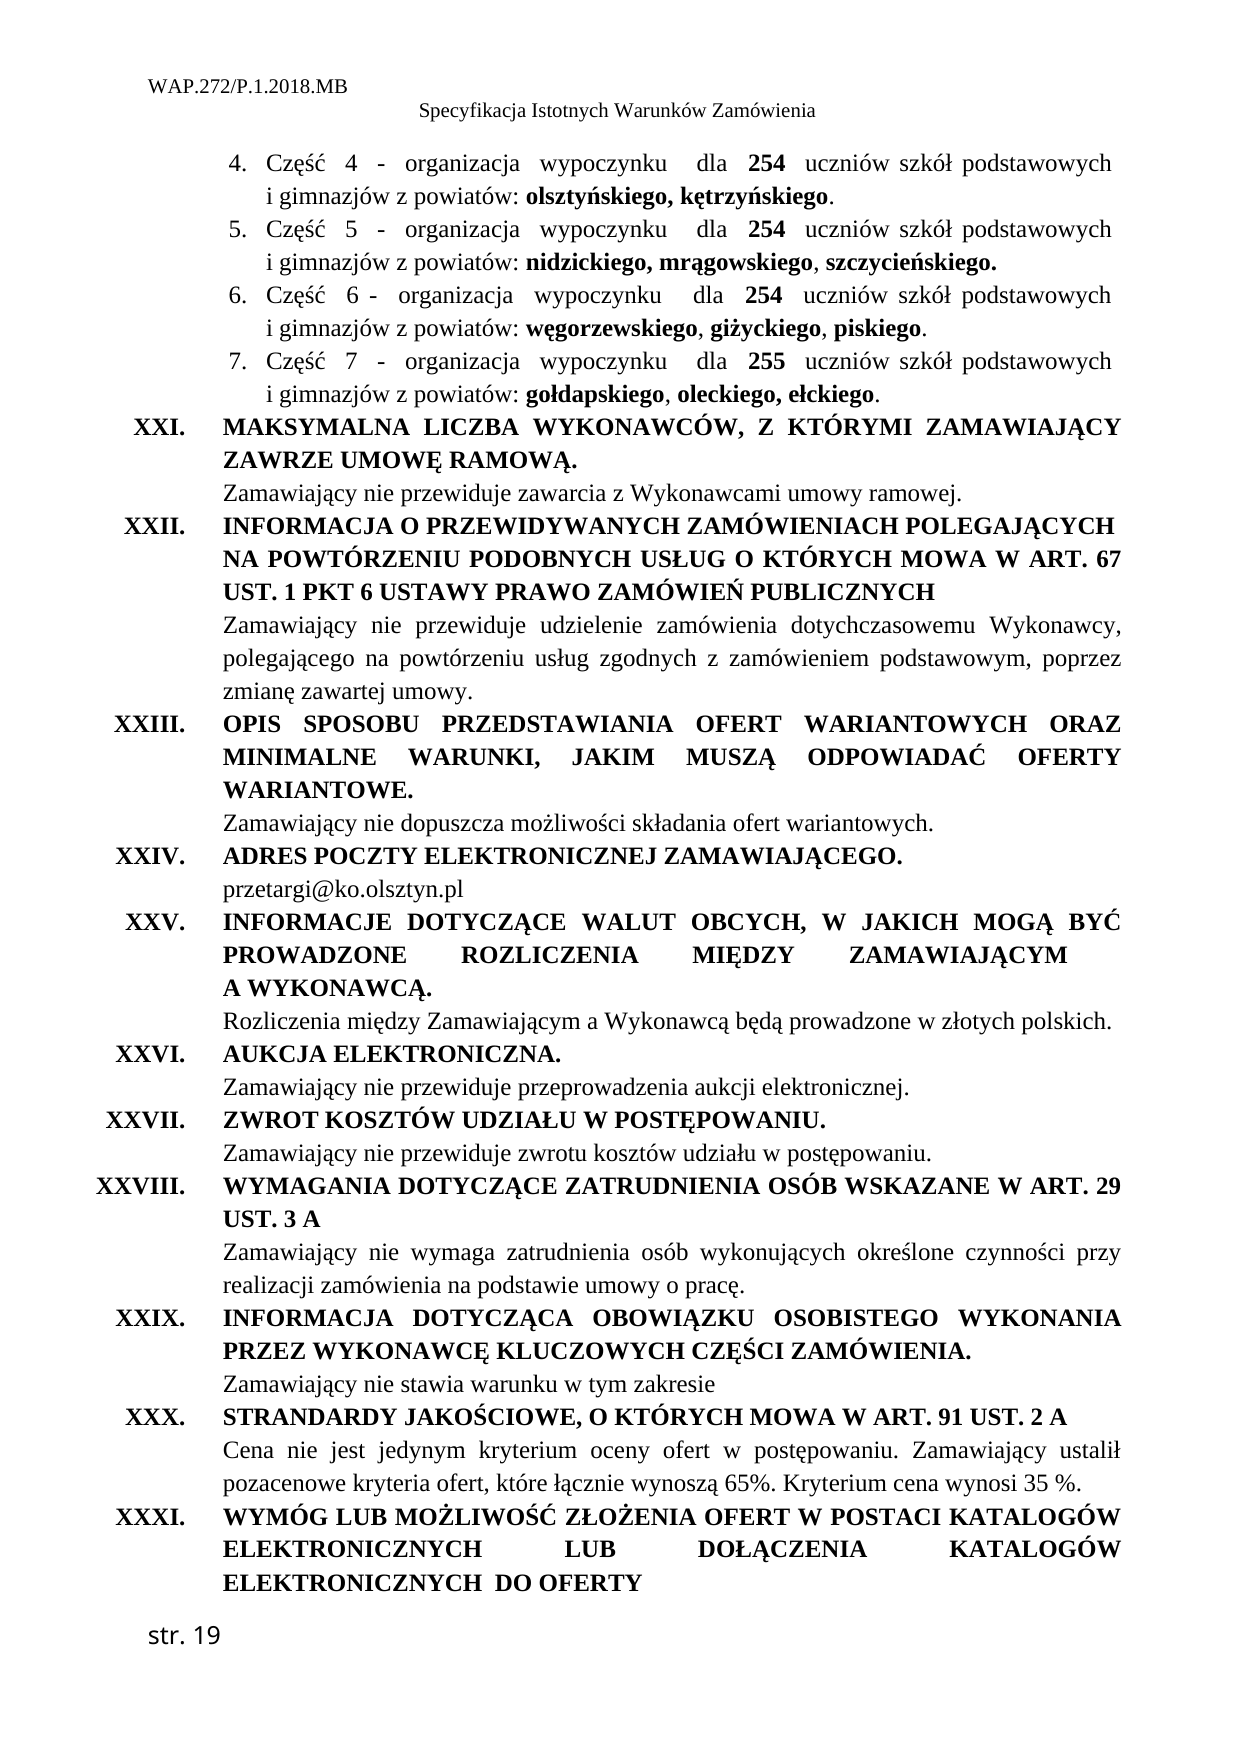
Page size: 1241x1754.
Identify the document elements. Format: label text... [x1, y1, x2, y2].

list Zamawiający nie dopuszcza możliwości składania ofert wariantowych. [223, 808, 1122, 837]
list Zamawiający nie przewiduje zawarcia z Wykonawcami umowy ramowej. [223, 478, 1122, 507]
list Zamawiający nie przewiduje przeprowadzenia aukcji elektronicznej. [223, 1072, 1122, 1101]
list STRANDARDY JAKOŚCIOWE, O KTÓRYCH MOWA W ART. 91 UST. 2 A [185, 1402, 1122, 1431]
list WYMÓG LUB MOŻLIWOŚĆ ZŁOŻENIA OFERT W POSTACI KATALOGÓW ELEKTRONICZNYCH LUB DOŁĄCZENIA KATALOGÓW ELEKTRONICZNYCH DO OFERTY [185, 1502, 1122, 1596]
list ADRES POCZTY ELEKTRONICZNEJ ZAMAWIAJĄCEGO. [185, 841, 1122, 870]
list ZWROT KOSZTÓW UDZIAŁU W POSTĘPOWANIU. [185, 1105, 1122, 1134]
list Zamawiający nie przewiduje udzielenie zamówienia dotychczasowemu Wykonawcy, polegającego na powtórzeniu usług zgodnych z zamówieniem podstawowym, poprzez zmianę zawartej umowy. [223, 610, 1122, 705]
list Rozliczenia między Zamawiającym a Wykonawcą będą prowadzone w złotych polskich. [223, 1006, 1122, 1035]
list Zamawiający nie przewiduje zwrotu kosztów udziału w postępowaniu. [223, 1138, 1122, 1167]
list INFORMACJA O PRZEWIDYWANYCH ZAMÓWIENIACH POLEGAJĄCYCH NA POWTÓRZENIU PODOBNYCH USŁUG O KTÓRYCH MOWA W ART. 67 UST. 1 PKT 6 USTAWY PRAWO ZAMÓWIEŃ PUBLICZNYCH [185, 511, 1122, 606]
list MAKSYMALNA LICZBA WYKONAWCÓW, Z KTÓRYMI ZAMAWIAJĄCY ZAWRZE UMOWĘ RAMOWĄ. [185, 412, 1122, 474]
list Część 5 - organizacja wypoczynku dla 254 uczniów szkół podstawowych i gimnazjów z powiatów: nidzickiego, mrągowskiego, szczycieńskiego. [228, 214, 1122, 276]
list Część 4 - organizacja wypoczynku dla 254 uczniów szkół podstawowych i gimnazjów z powiatów: olsztyńskiego, kętrzyńskiego. [228, 148, 1122, 209]
list przetargi@ko.olsztyn.pl [223, 874, 1122, 903]
list Część 7 - organizacja wypoczynku dla 255 uczniów szkół podstawowych i gimnazjów z powiatów: gołdapskiego, oleckiego, ełckiego. [228, 346, 1122, 408]
list Część 6 - organizacja wypoczynku dla 254 uczniów szkół podstawowych i gimnazjów z powiatów: węgorzewskiego, giżyckiego, piskiego. [228, 280, 1122, 342]
list INFORMACJA DOTYCZĄCA OBOWIĄZKU OSOBISTEGO WYKONANIA PRZEZ WYKONAWCĘ KLUCZOWYCH CZĘŚCI ZAMÓWIENIA. [185, 1303, 1122, 1365]
list AUKCJA ELEKTRONICZNA. [185, 1039, 1122, 1068]
list WYMAGANIA DOTYCZĄCE ZATRUDNIENIA OSÓB WSKAZANE W ART. 29 UST. 3 A [185, 1171, 1122, 1233]
list Zamawiający nie wymaga zatrudnienia osób wykonujących określone czynności przy realizacji zamówienia na podstawie umowy o pracę. [223, 1237, 1122, 1299]
list INFORMACJE DOTYCZĄCE WALUT OBCYCH, W JAKICH MOGĄ BYĆ PROWADZONE ROZLICZENIA MIĘDZY ZAMAWIAJĄCYM A WYKONAWCĄ. [185, 907, 1122, 1002]
list OPIS SPOSOBU PRZEDSTAWIANIA OFERT WARIANTOWYCH ORAZ MINIMALNE WARUNKI, JAKIM MUSZĄ ODPOWIADAĆ OFERTY WARIANTOWE. [185, 709, 1122, 804]
list Zamawiający nie stawia warunku w tym zakresie [223, 1369, 1122, 1398]
list Cena nie jest jedynym kryterium oceny ofert w postępowaniu. Zamawiający ustalił pozacenowe kryteria ofert, które łącznie wynoszą 65%. Kryterium cena wynosi 35 %. [223, 1436, 1122, 1497]
